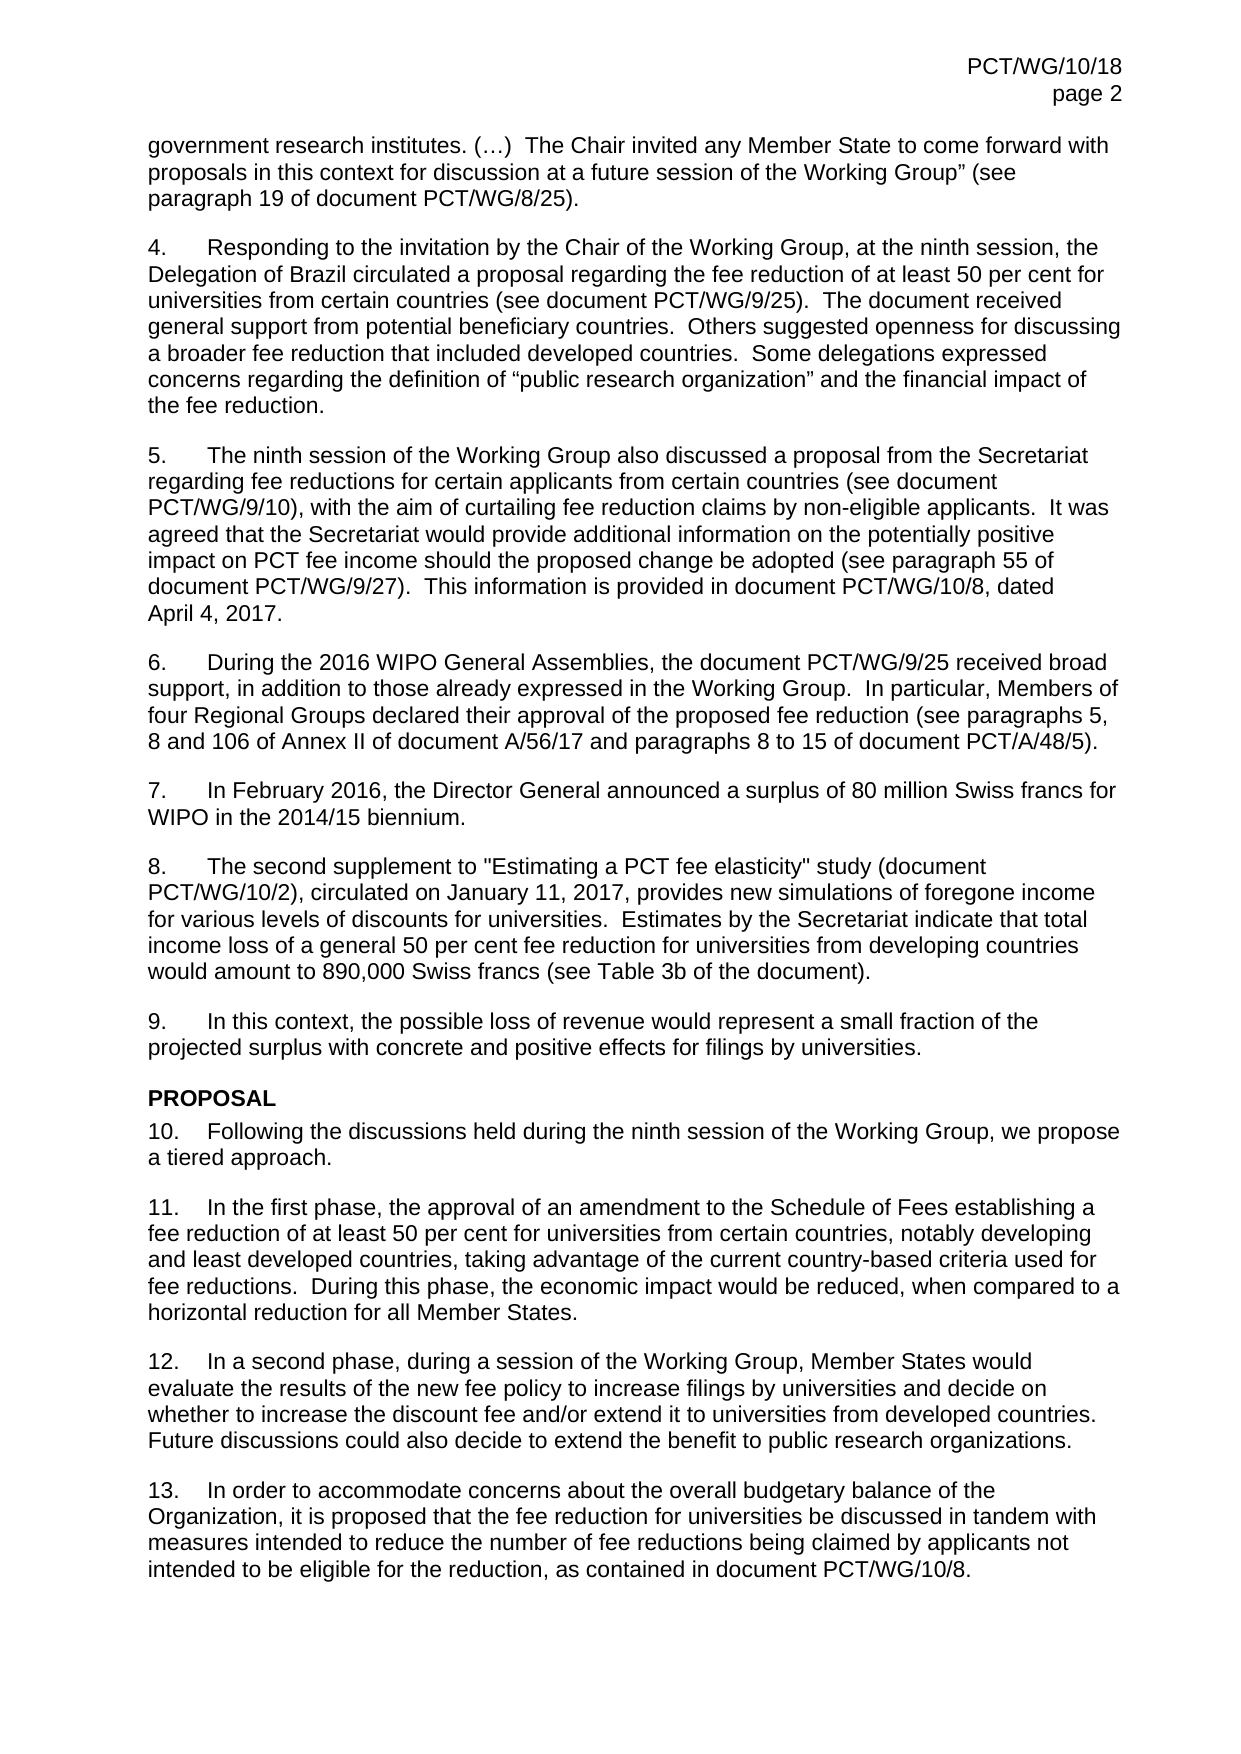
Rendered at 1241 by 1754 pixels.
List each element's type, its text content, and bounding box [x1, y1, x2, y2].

text The ninth session of the Working Group also discussed a proposal from the Secretariat regarding fee reductions for certain applicants from certain countries (see document PCT/WG/9/10), with the aim of curtailing fee reduction claims by non-eligible applicants. It was agreed that the Secretariat would provide additional information on the potentially positive impact on PCT fee income should the proposed change be adopted (see paragraph 55 of document PCT/WG/9/27). This information is provided in document PCT/WG/10/8, dated April 4, 2017. [148, 442, 1122, 626]
text During the 2016 WIPO General Assemblies, the document PCT/WG/9/25 received broad support, in addition to those already expressed in the Working Group. In particular, Members of four Regional Groups declared their approval of the proposed fee reduction (see paragraphs 5, 8 and 106 of Annex II of document A/56/17 and paragraphs 8 to 15 of document PCT/A/48/5). [148, 649, 1122, 754]
subtitle Proposal [148, 1085, 1122, 1112]
text In a second phase, during a session of the Working Group, Member States would evaluate the results of the new fee policy to increase filings by universities and decide on whether to increase the discount fee and/or extend it to universities from developed countries. Future discussions could also decide to extend the benefit to public research organizations. [148, 1348, 1122, 1454]
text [148, 132, 1122, 211]
text Following the discussions held during the ninth session of the Working Group, we propose a tiered approach. [148, 1118, 1122, 1171]
text In order to accommodate concerns about the overall budgetary balance of the Organization, it is proposed that the fee reduction for universities be discussed in tandem with measures intended to reduce the number of fee reductions being claimed by applicants not intended to be eligible for the reduction, as contained in document PCT/WG/10/8. [148, 1477, 1122, 1582]
text In the first phase, the approval of an amendment to the Schedule of Fees establishing a fee reduction of at least 50 per cent for universities from certain countries, notably developing and least developed countries, taking advantage of the current country-based criteria used for fee reductions. During this phase, the economic impact would be reduced, when compared to a horizontal reduction for all Member States. [148, 1193, 1122, 1325]
text Responding to the invitation by the Chair of the Working Group, at the ninth session, the Delegation of Brazil circulated a proposal regarding the fee reduction of at least 50 per cent for universities from certain countries (see document PCT/WG/9/25). The document received general support from potential beneficiary countries. Others suggested openness for discussing a broader fee reduction that included developed countries. Some delegations expressed concerns regarding the definition of “public research organization” and the financial impact of the fee reduction. [148, 234, 1122, 419]
text In this context, the possible loss of revenue would represent a small fraction of the projected surplus with concrete and positive effects for filings by universities. [148, 1008, 1122, 1060]
text In February 2016, the Director General announced a surplus of 80 million Swiss francs for WIPO in the 2014/15 biennium. [148, 777, 1122, 830]
text The second supplement to "Estimating a PCT fee elasticity" study (document PCT/WG/10/2), circulated on January 11, 2017, provides new simulations of foregone income for various levels of discounts for universities. Estimates by the Secretariat indicate that total income loss of a general 50 per cent fee reduction for universities from developing countries would amount to 890,000 Swiss francs (see Table 3b of the document). [148, 853, 1122, 985]
